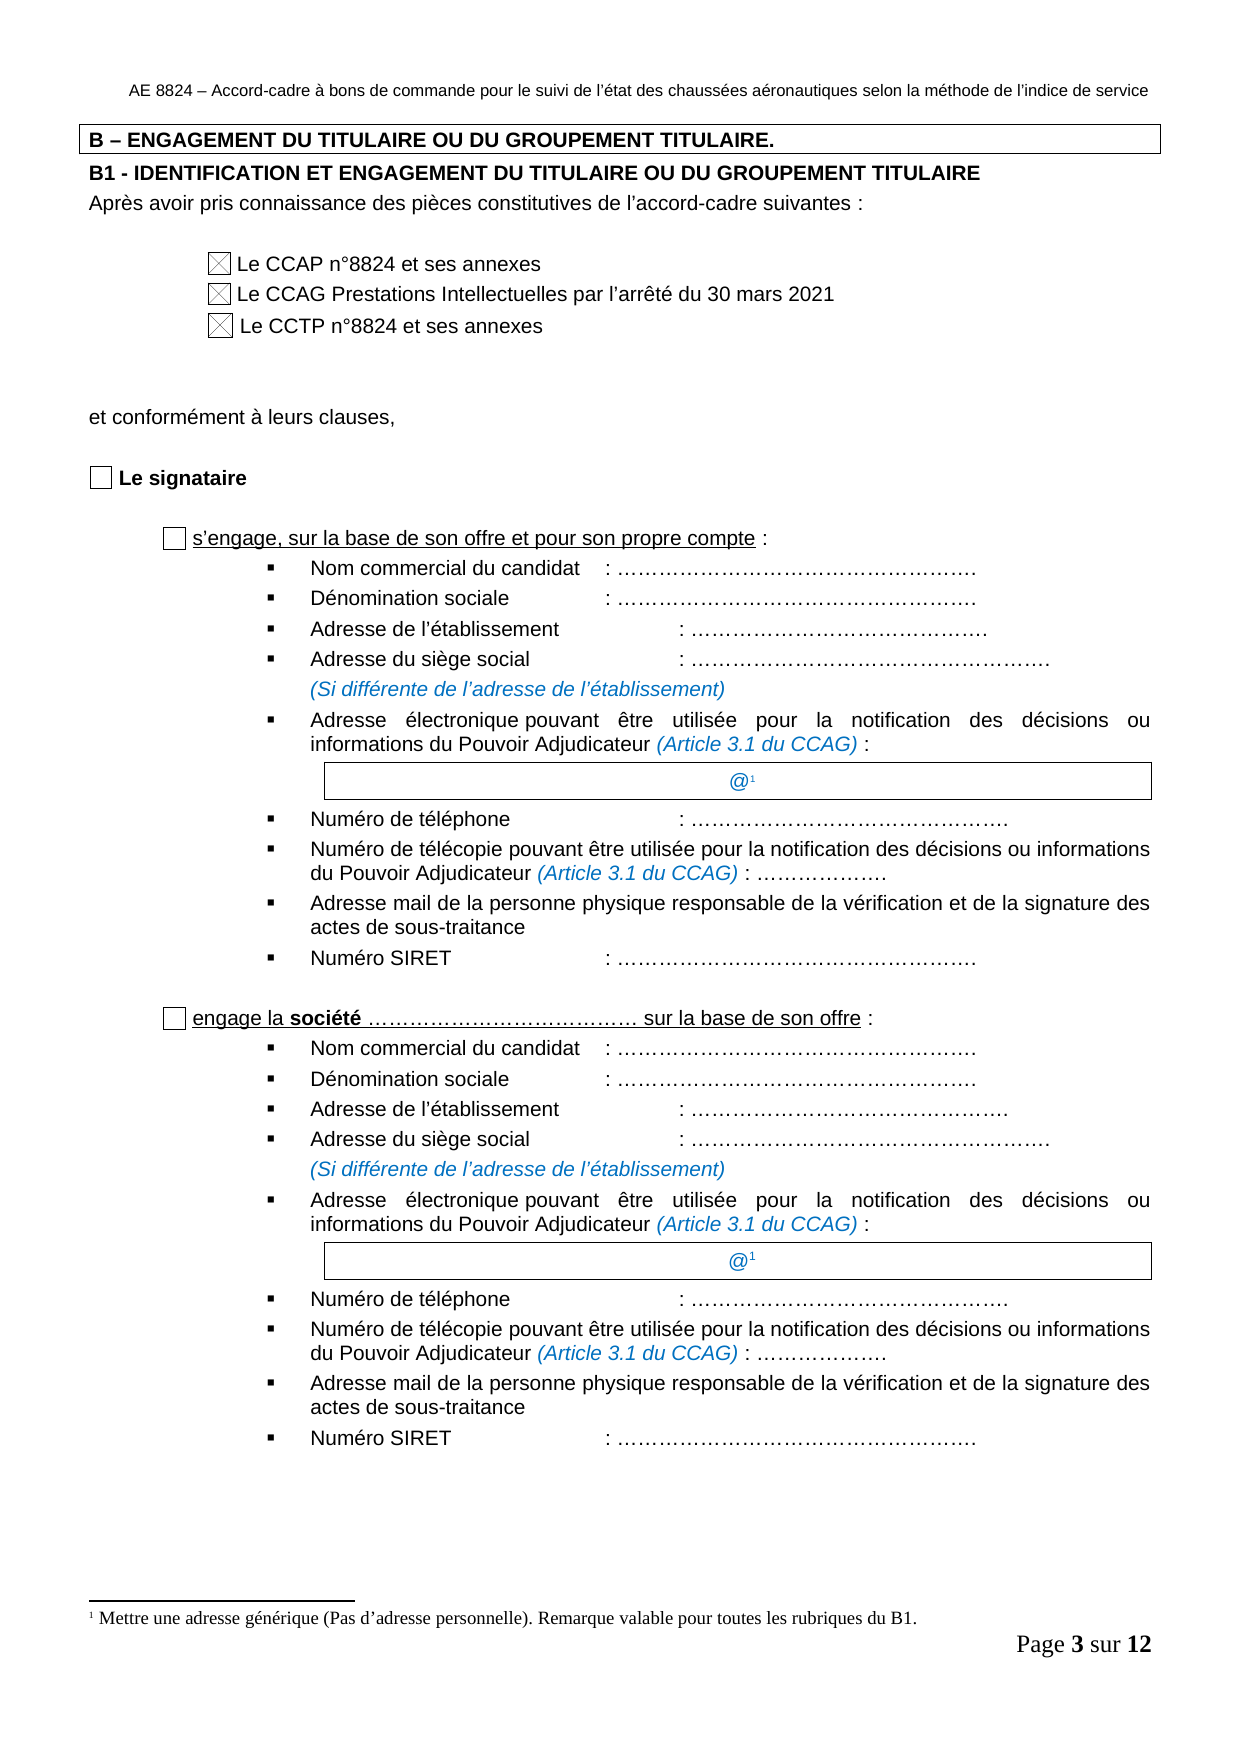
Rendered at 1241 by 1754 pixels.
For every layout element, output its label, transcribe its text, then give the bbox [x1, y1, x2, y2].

list Nom commercial du candidat : ……………………………………………. [266, 1036, 1152, 1060]
table_header @ [325, 763, 1151, 799]
list Adresse de l’établissement : ………………………………………. [266, 1097, 1152, 1121]
subtitle B1 - Identification et engagement du titulaire ou du groupement titulaire [89, 161, 1152, 185]
subtitle B – Engagement du titulaire ou du groupement titulaire. [80, 125, 1160, 153]
text Après avoir pris connaissance des pièces constitutives de l’accord-cadre suivantes : [89, 191, 1152, 215]
list Adresse électronique pouvant être utilisée pour la notification des décisions ou informations du Pouvoir Adjudicateur (Article 3.1 du CCAG) : [266, 707, 1152, 755]
text engage la société ………………………………… sur la base de son offre : [162, 1006, 1152, 1030]
text Le CCAP n°8824 et ses annexes [207, 251, 1152, 275]
list Adresse mail de la personne physique responsable de la vérification et de la signature des actes de sous-traitance [266, 891, 1152, 939]
list Nom commercial du candidat : ……………………………………………. [266, 556, 1152, 580]
list Numéro SIRET : ……………………………………………. [266, 1425, 1152, 1449]
list Numéro de téléphone : ………………………………………. [266, 1287, 1152, 1311]
table_header @1 [325, 1243, 1151, 1279]
text Le signataire [89, 465, 1152, 489]
text et conformément à leurs clauses, [89, 405, 1152, 429]
list Numéro SIRET : ……………………………………………. [266, 945, 1152, 969]
list Adresse du siège social : ……………………………………………. [266, 647, 1152, 671]
list Numéro de télécopie pouvant être utilisée pour la notification des décisions ou informations du Pouvoir Adjudicateur (Article 3.1 du CCAG) : ………………. [266, 1317, 1152, 1365]
list Adresse mail de la personne physique responsable de la vérification et de la signature des actes de sous-traitance [266, 1371, 1152, 1419]
list Adresse du siège social : ……………………………………………. [266, 1127, 1152, 1151]
text (Si différente de l’adresse de l’établissement) [310, 1157, 1152, 1181]
list Dénomination sociale : ……………………………………………. [266, 586, 1152, 610]
text Le CCAG Prestations Intellectuelles par l’arrêté du 30 mars 2021 [207, 282, 1152, 306]
list Adresse électronique pouvant être utilisée pour la notification des décisions ou informations du Pouvoir Adjudicateur (Article 3.1 du CCAG) : [266, 1187, 1152, 1236]
list Dénomination sociale : ……………………………………………. [266, 1066, 1152, 1090]
list Adresse de l’établissement : ……………………………………. [266, 617, 1152, 641]
list Numéro de téléphone : ………………………………………. [266, 806, 1152, 831]
text s’engage, sur la base de son offre et pour son propre compte : [162, 526, 1152, 550]
text (Si différente de l’adresse de l’établissement) [310, 677, 1152, 701]
list Numéro de télécopie pouvant être utilisée pour la notification des décisions ou informations du Pouvoir Adjudicateur (Article 3.1 du CCAG) : ………………. [266, 837, 1152, 885]
text Le CCTP n°8824 et ses annexes [233, 312, 1152, 338]
